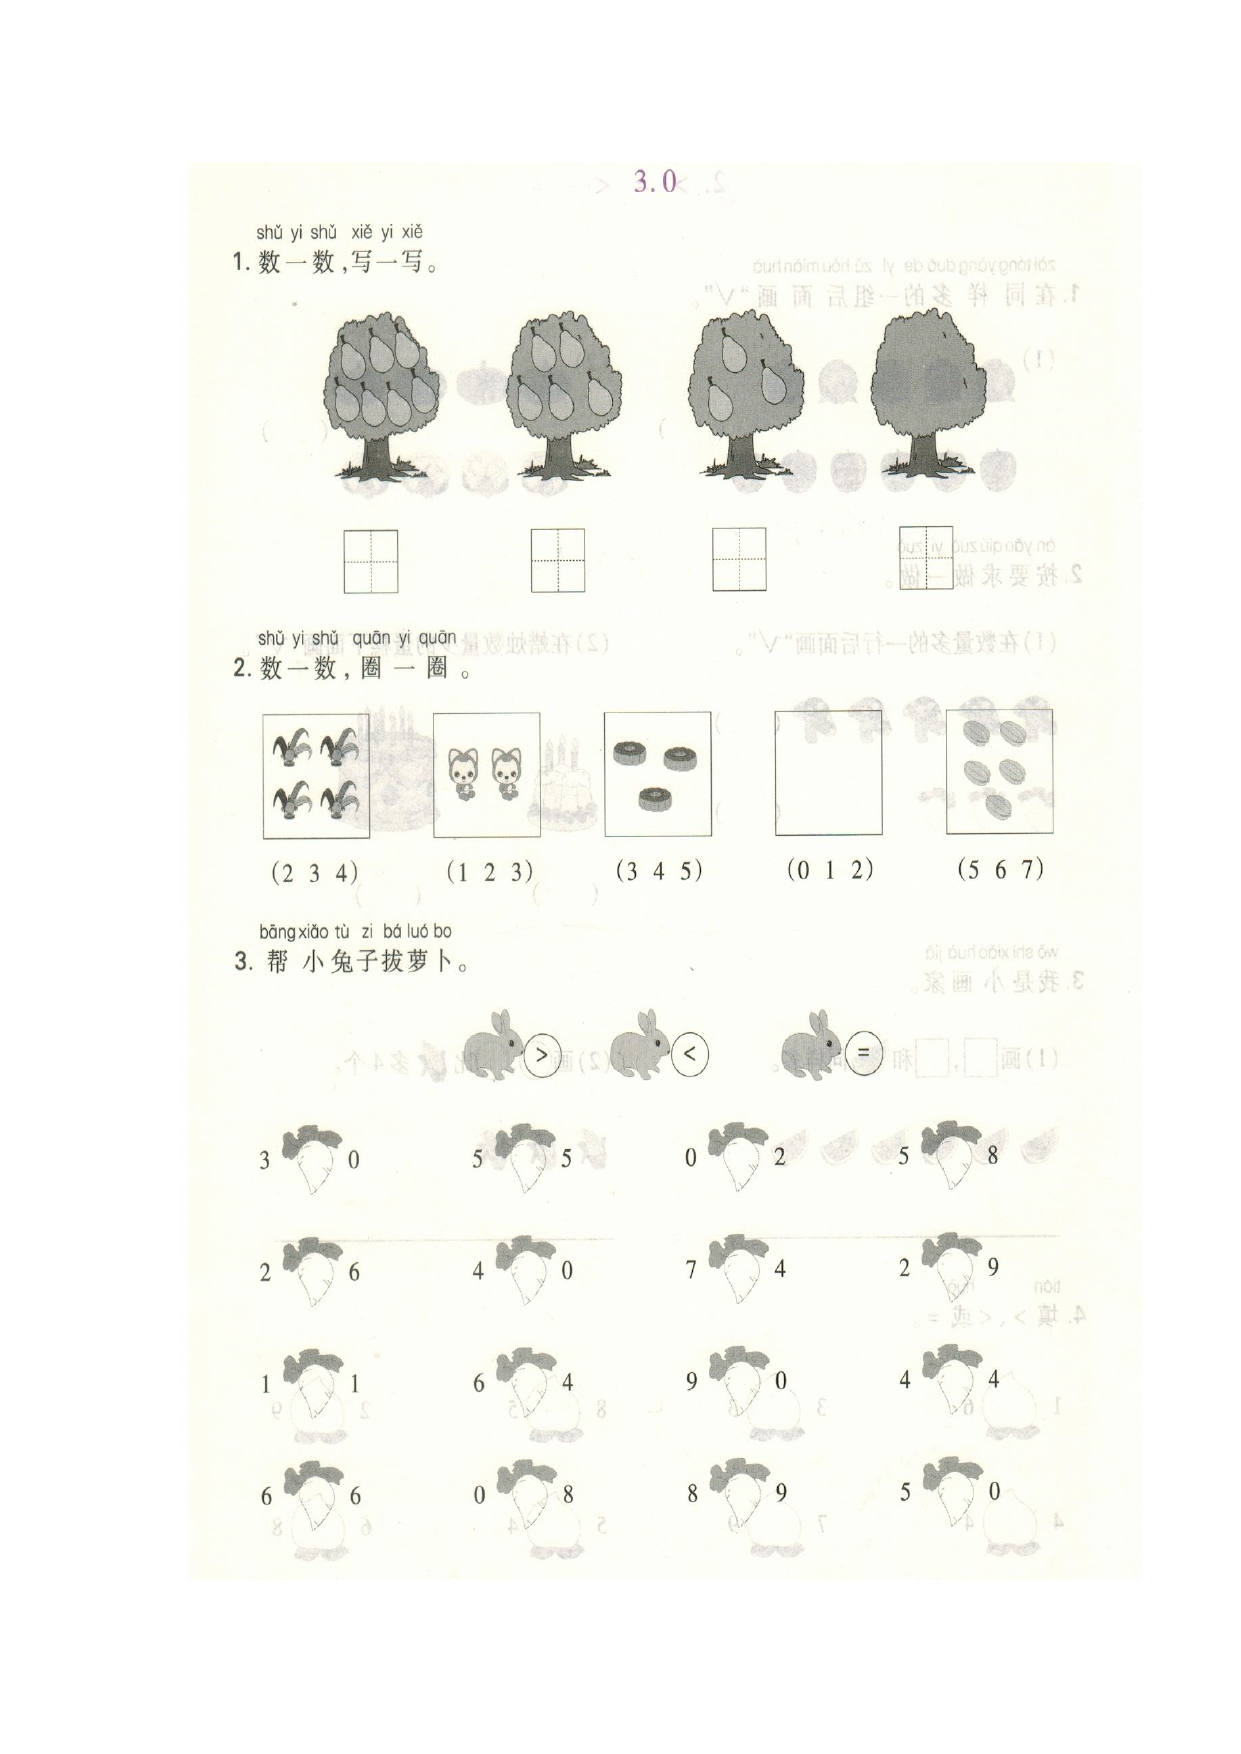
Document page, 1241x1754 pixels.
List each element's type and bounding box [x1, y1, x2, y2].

picture [187, 162, 1143, 1580]
